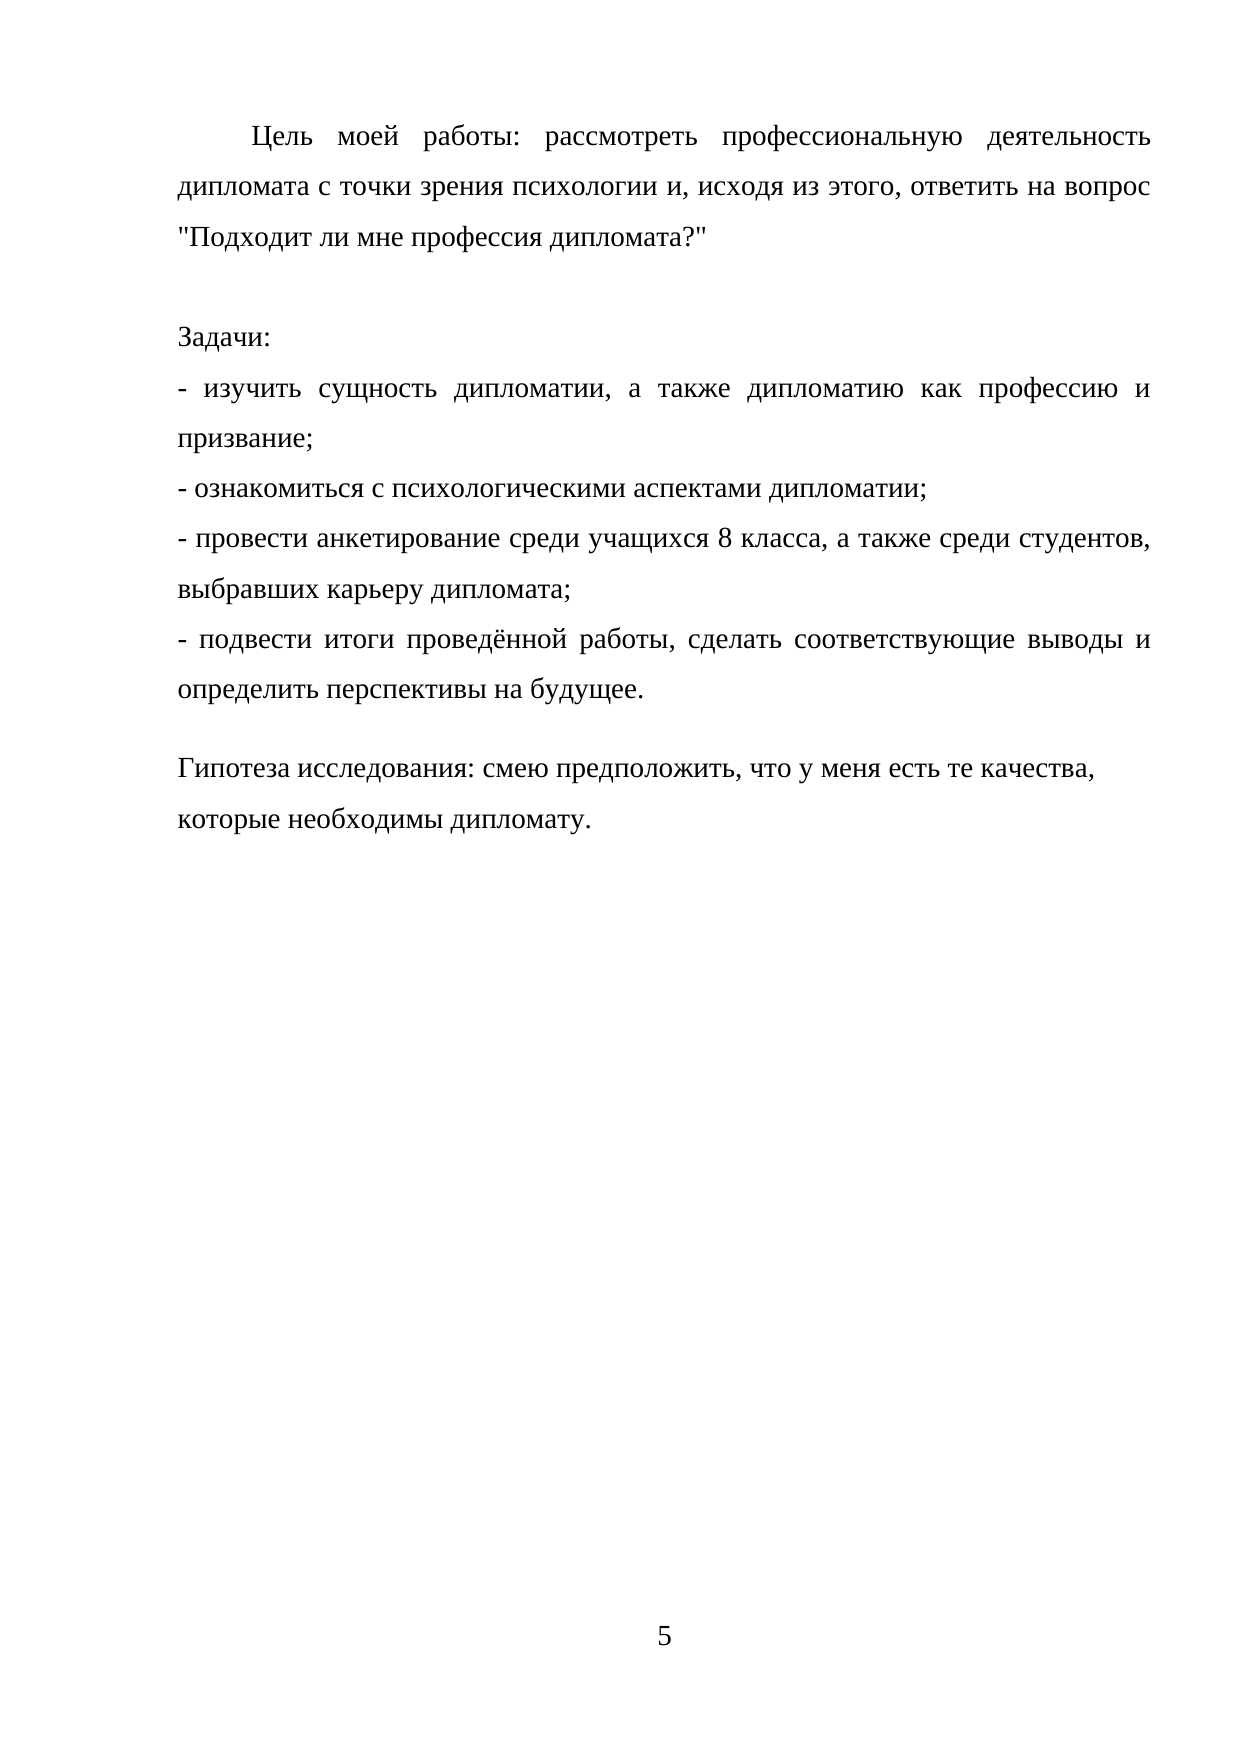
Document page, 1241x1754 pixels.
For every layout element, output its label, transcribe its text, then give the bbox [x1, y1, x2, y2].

text - подвести итоги проведённой работы, сделать соответствующие выводы и определить перспективы на будущее. [177, 621, 1152, 705]
text - ознакомиться с психологическими аспектами дипломатии; [177, 470, 1152, 504]
text Задачи: [177, 319, 1152, 353]
text Цель моей работы: рассмотреть профессиональную деятельность дипломата с точки зрения психологии и, исходя из этого, ответить на вопрос "Подходит ли мне профессия дипломата?" [177, 118, 1152, 252]
text - провести анкетирование среди учащихся 8 класса, а также среди студентов, выбравших карьеру дипломата; [177, 521, 1152, 604]
text Гипотеза исследования: смею предположить, что у меня есть те качества, которые необходимы дипломату. [177, 750, 1152, 834]
text - изучить сущность дипломатии, а также дипломатию как профессию и призвание; [177, 370, 1152, 453]
